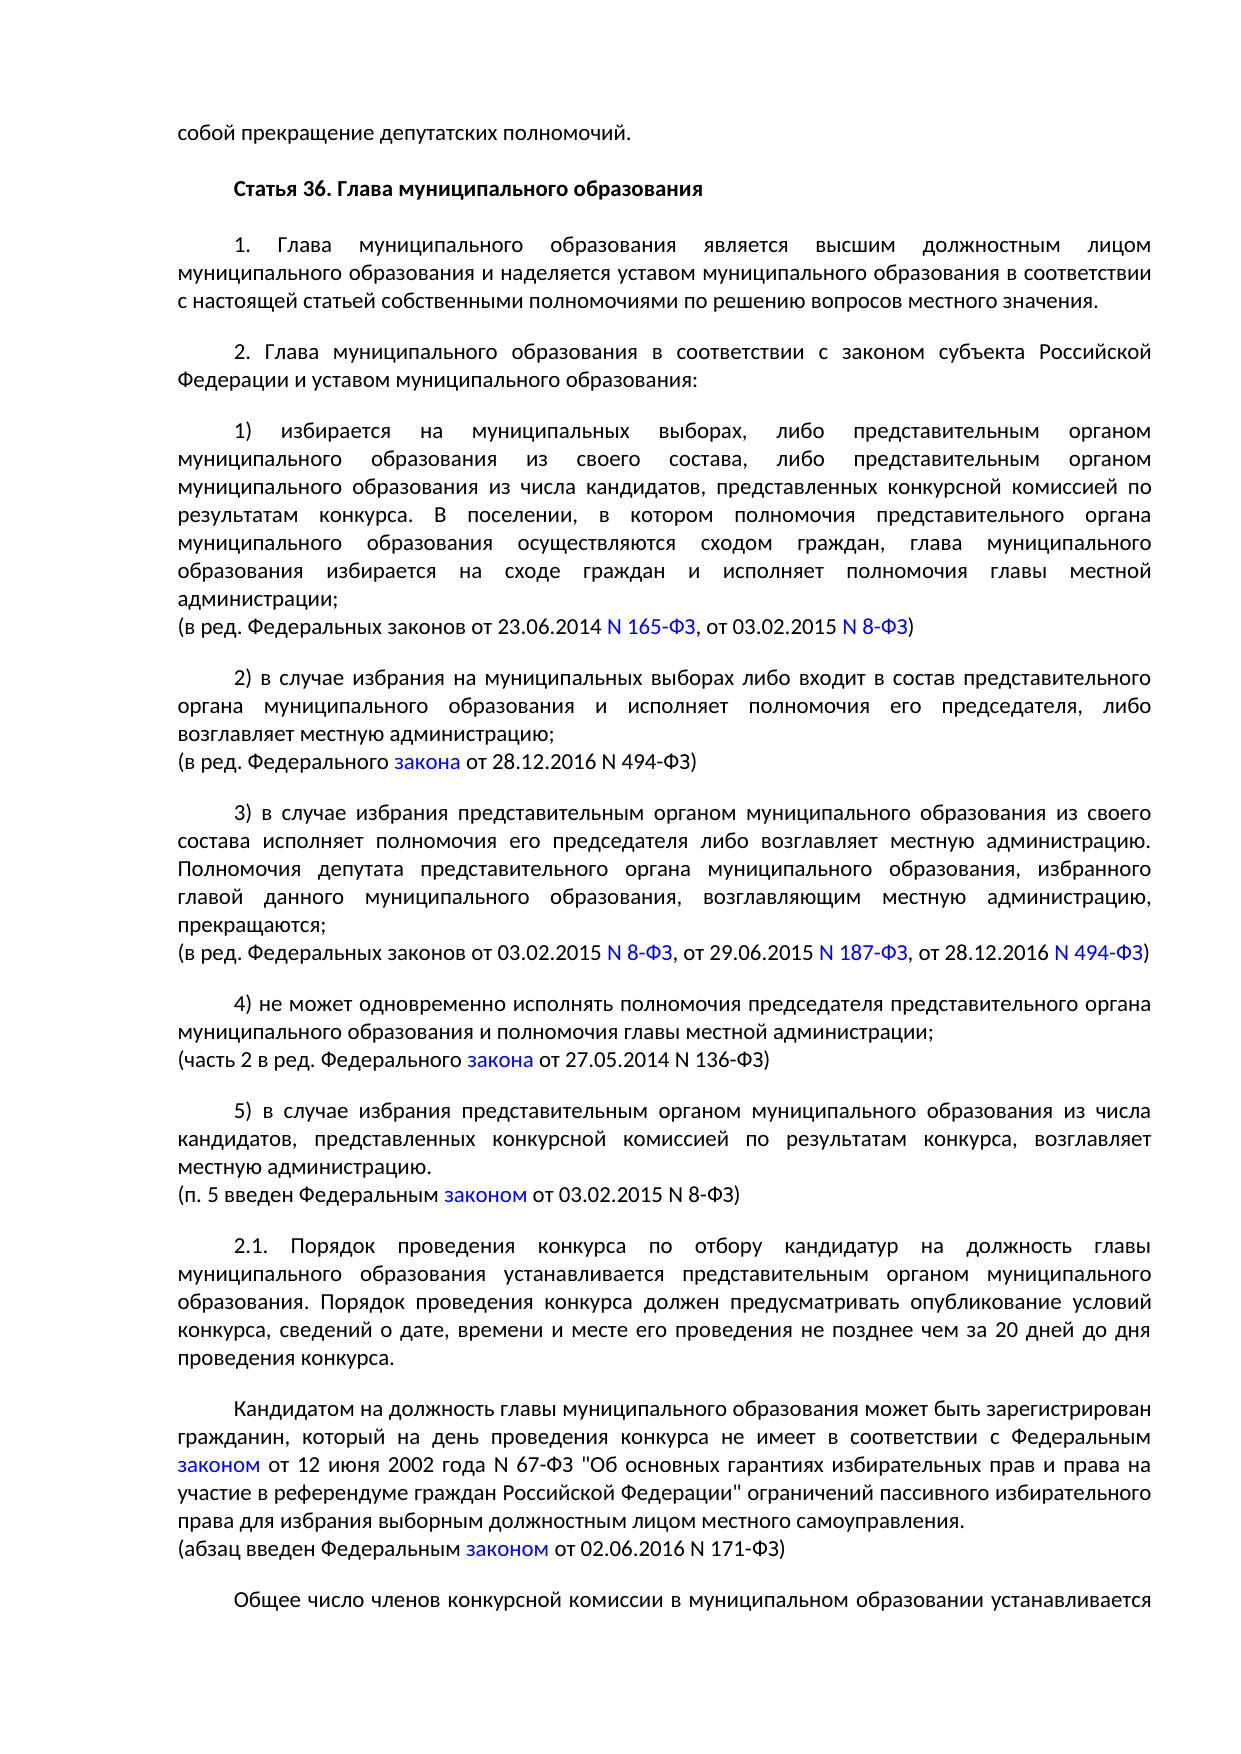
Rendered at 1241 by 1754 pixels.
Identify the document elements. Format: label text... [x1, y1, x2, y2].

text (в ред. Федеральных законов от 03.02.2015 N 8-ФЗ, от 29.06.2015 N 187-ФЗ, от 28.12.2016 N 494-ФЗ) [177, 938, 1152, 966]
text Кандидатом на должность главы муниципального образования может быть зарегистрирован гражданин, который на день проведения конкурса не имеет в соответствии с Федеральным законом от 12 июня 2002 года N 67-ФЗ "Об основных гарантиях избирательных прав и права на участие в референдуме граждан Российской Федерации" ограничений пассивного избирательного права для избрания выборным должностным лицом местного самоуправления. [177, 1394, 1152, 1534]
text 3) в случае избрания представительным органом муниципального образования из своего состава исполняет полномочия его председателя либо возглавляет местную администрацию. Полномочия депутата представительного органа муниципального образования, избранного главой данного муниципального образования, возглавляющим местную администрацию, прекращаются; [177, 798, 1152, 938]
text (абзац введен Федеральным законом от 02.06.2016 N 171-ФЗ) [177, 1534, 1152, 1562]
text 2.1. Порядок проведения конкурса по отбору кандидатур на должность главы муниципального образования устанавливается представительным органом муниципального образования. Порядок проведения конкурса должен предусматривать опубликование условий конкурса, сведений о дате, времени и месте его проведения не позднее чем за 20 дней до дня проведения конкурса. [177, 1231, 1152, 1371]
text (в ред. Федеральных законов от 23.06.2014 N 165-ФЗ, от 03.02.2015 N 8-ФЗ) [177, 612, 1152, 640]
text (часть 2 в ред. Федерального закона от 27.05.2014 N 136-ФЗ) [177, 1045, 1152, 1073]
text (п. 5 введен Федеральным законом от 03.02.2015 N 8-ФЗ) [177, 1180, 1152, 1208]
text 1) избирается на муниципальных выборах, либо представительным органом муниципального образования из своего состава, либо представительным органом муниципального образования из числа кандидатов, представленных конкурсной комиссией по результатам конкурса. В поселении, в котором полномочия представительного органа муниципального образования осуществляются сходом граждан, глава муниципального образования избирается на сходе граждан и исполняет полномочия главы местной администрации; [177, 416, 1152, 612]
text 5) в случае избрания представительным органом муниципального образования из числа кандидатов, представленных конкурсной комиссией по результатам конкурса, возглавляет местную администрацию. [177, 1096, 1152, 1180]
text 2) в случае избрания на муниципальных выборах либо входит в состав представительного органа муниципального образования и исполняет полномочия его председателя, либо возглавляет местную администрацию; [177, 663, 1152, 747]
text 1. Глава муниципального образования является высшим должностным лицом муниципального образования и наделяется уставом муниципального образования в соответствии с настоящей статьей собственными полномочиями по решению вопросов местного значения. [177, 230, 1152, 314]
text 4) не может одновременно исполнять полномочия председателя представительного органа муниципального образования и полномочия главы местной администрации; [177, 989, 1152, 1045]
text 2. Глава муниципального образования в соответствии с законом субъекта Российской Федерации и уставом муниципального образования: [177, 337, 1152, 393]
text (в ред. Федерального закона от 28.12.2016 N 494-ФЗ) [177, 747, 1152, 775]
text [177, 1585, 1152, 1613]
title Статья 36. Глава муниципального образования [177, 174, 1152, 202]
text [177, 118, 1152, 146]
